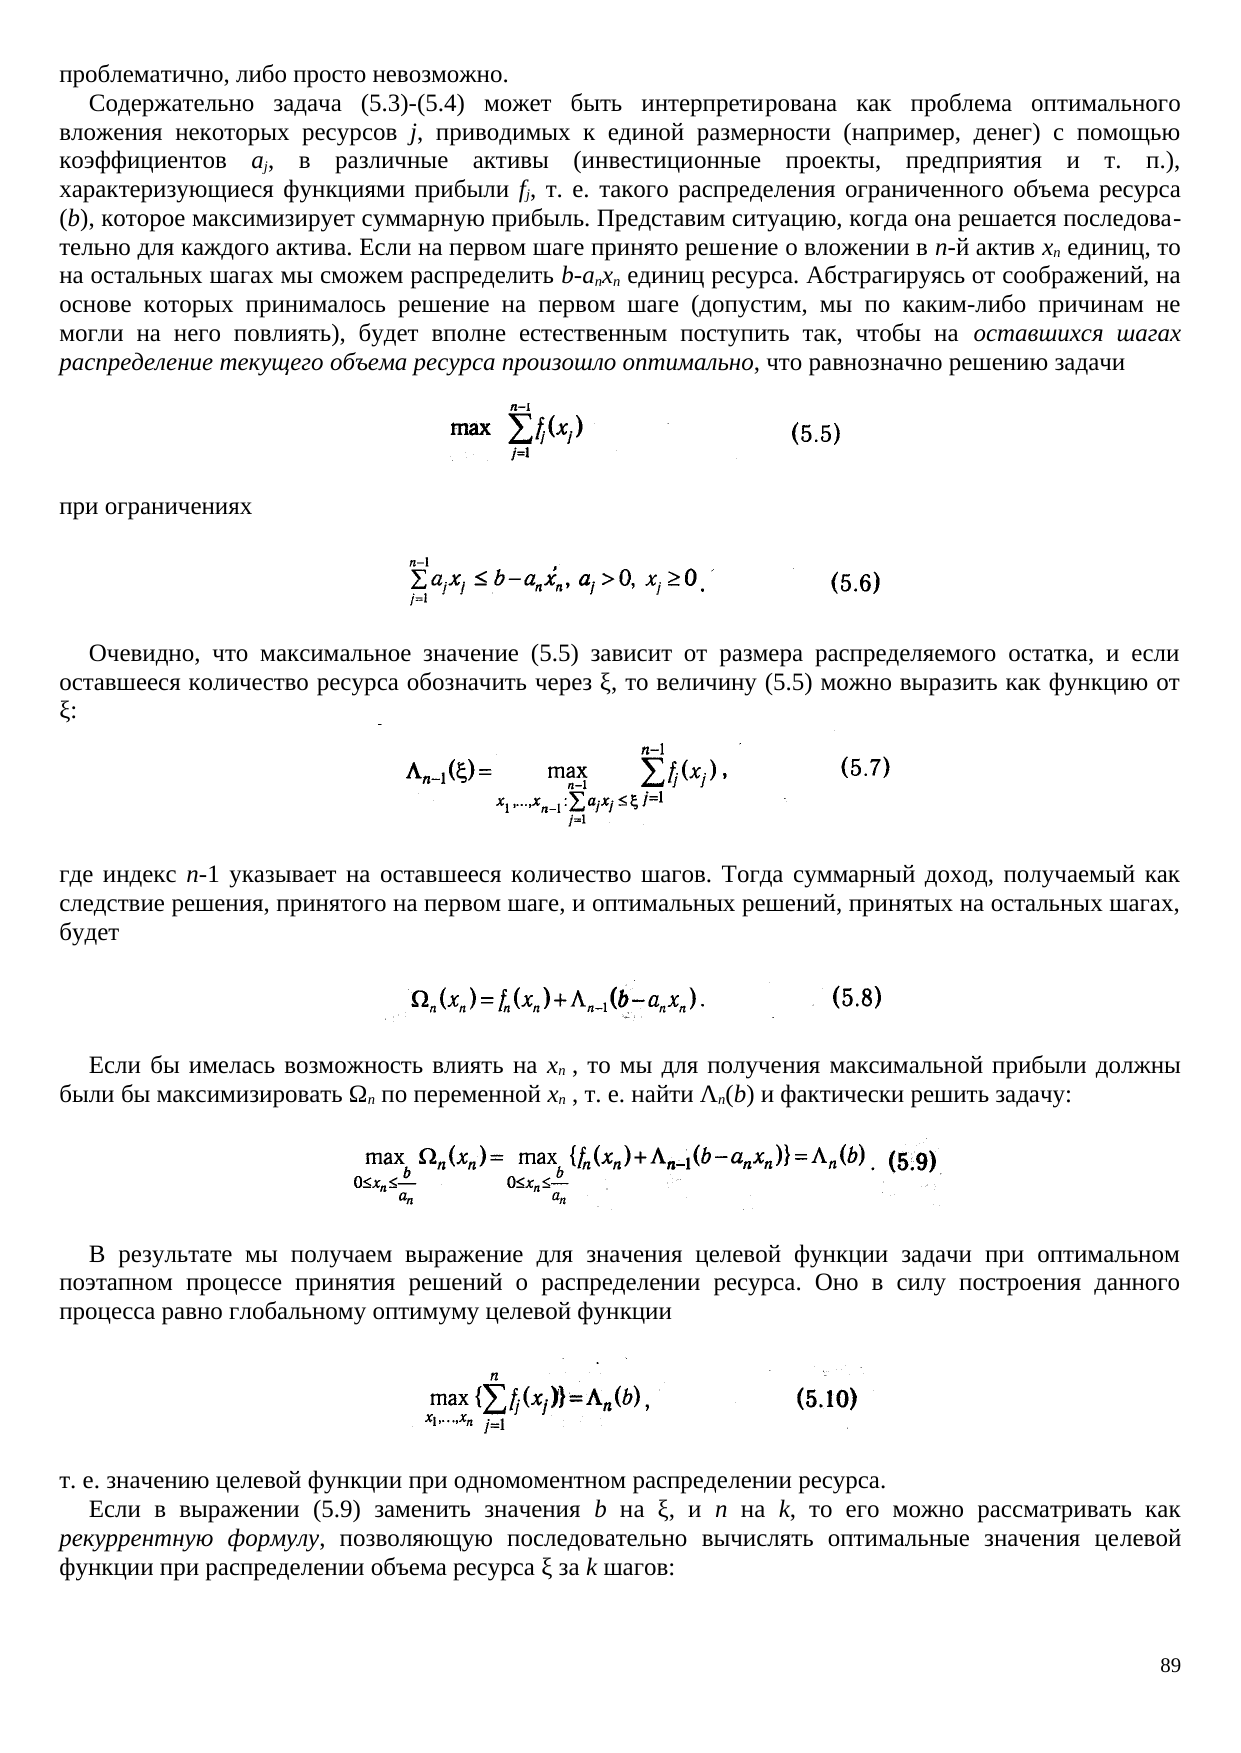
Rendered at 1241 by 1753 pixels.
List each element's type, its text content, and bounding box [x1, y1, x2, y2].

text Очевидно, что максимальное значение (5.5) зависит от размера распределяемого остатка, и если оставшееся количество ресурса обозначить через ξ, то величину (5.5) можно выразить как функцию от ξ: [59, 638, 1181, 724]
picture [382, 974, 888, 1022]
text Если бы имелась возможность влиять на xn , то мы для получения максимальной прибыли должны были бы максимизировать Ωn по переменной xn , т. е. найти Λn(b) и фактически решить задачу: [59, 1050, 1181, 1108]
picture [386, 548, 884, 610]
text где индекс п-1 указывает на оставшееся количество шагов. Тогда суммарный доход, получаемый как следствие решения, принятого на первом шаге, и оптимальных решений, принятых на остальных шагах, будет [59, 859, 1181, 946]
picture [426, 403, 844, 462]
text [59, 59, 1181, 88]
text В результате мы получаем выражение для значения целевой функции задачи при оптимальном поэтапном процессе принятия решений о распределении ресурса. Оно в силу построения данного процесса равно глобальному оптимуму целевой функции [59, 1239, 1181, 1325]
text Если в выражении (5.9) заменить значения b на ξ, и п на k, то его можно рассматривать как рекуррентную формулу, позволяющую последовательно вычислять оптимальные значения целевой функции при распределении объема ресурса ξ за k шагов: [59, 1494, 1181, 1580]
text при ограничениях [59, 491, 1181, 519]
picture [368, 724, 902, 831]
text т. е. значению целевой функции при одномоментном распределении ресурса. [59, 1465, 1181, 1494]
picture [395, 1353, 874, 1437]
picture [324, 1136, 946, 1210]
text Содержательно задача (5.3)-(5.4) может быть интерпретирована как проблема оптимального вложения некоторых ресурсов j, приводимых к единой размерности (например, денег) с помощью коэффициентов aj, в различные активы (инвестиционные проекты, предприятия и т. п.), характеризующиеся функциями прибыли fj, т. е. такого распределения ограниченного объема ресурса (b), которое максимизирует суммарную прибыль. Представим ситуацию, когда она решается последовательно для каждого актива. Если на первом шаге принято решение о вложении в n-й актив xn единиц, то на остальных шагах мы сможем распределить b-anxn единиц ресурса. Абстрагируясь от соображений, на основе которых принималось решение на первом шаге (допустим, мы по каким-либо причинам не могли на него повлиять), будет вполне естественным поступить так, чтобы на оставшихся шагах распределение текущего объема ресурса произошло оптимально, что равнозначно решению задачи [59, 88, 1181, 375]
